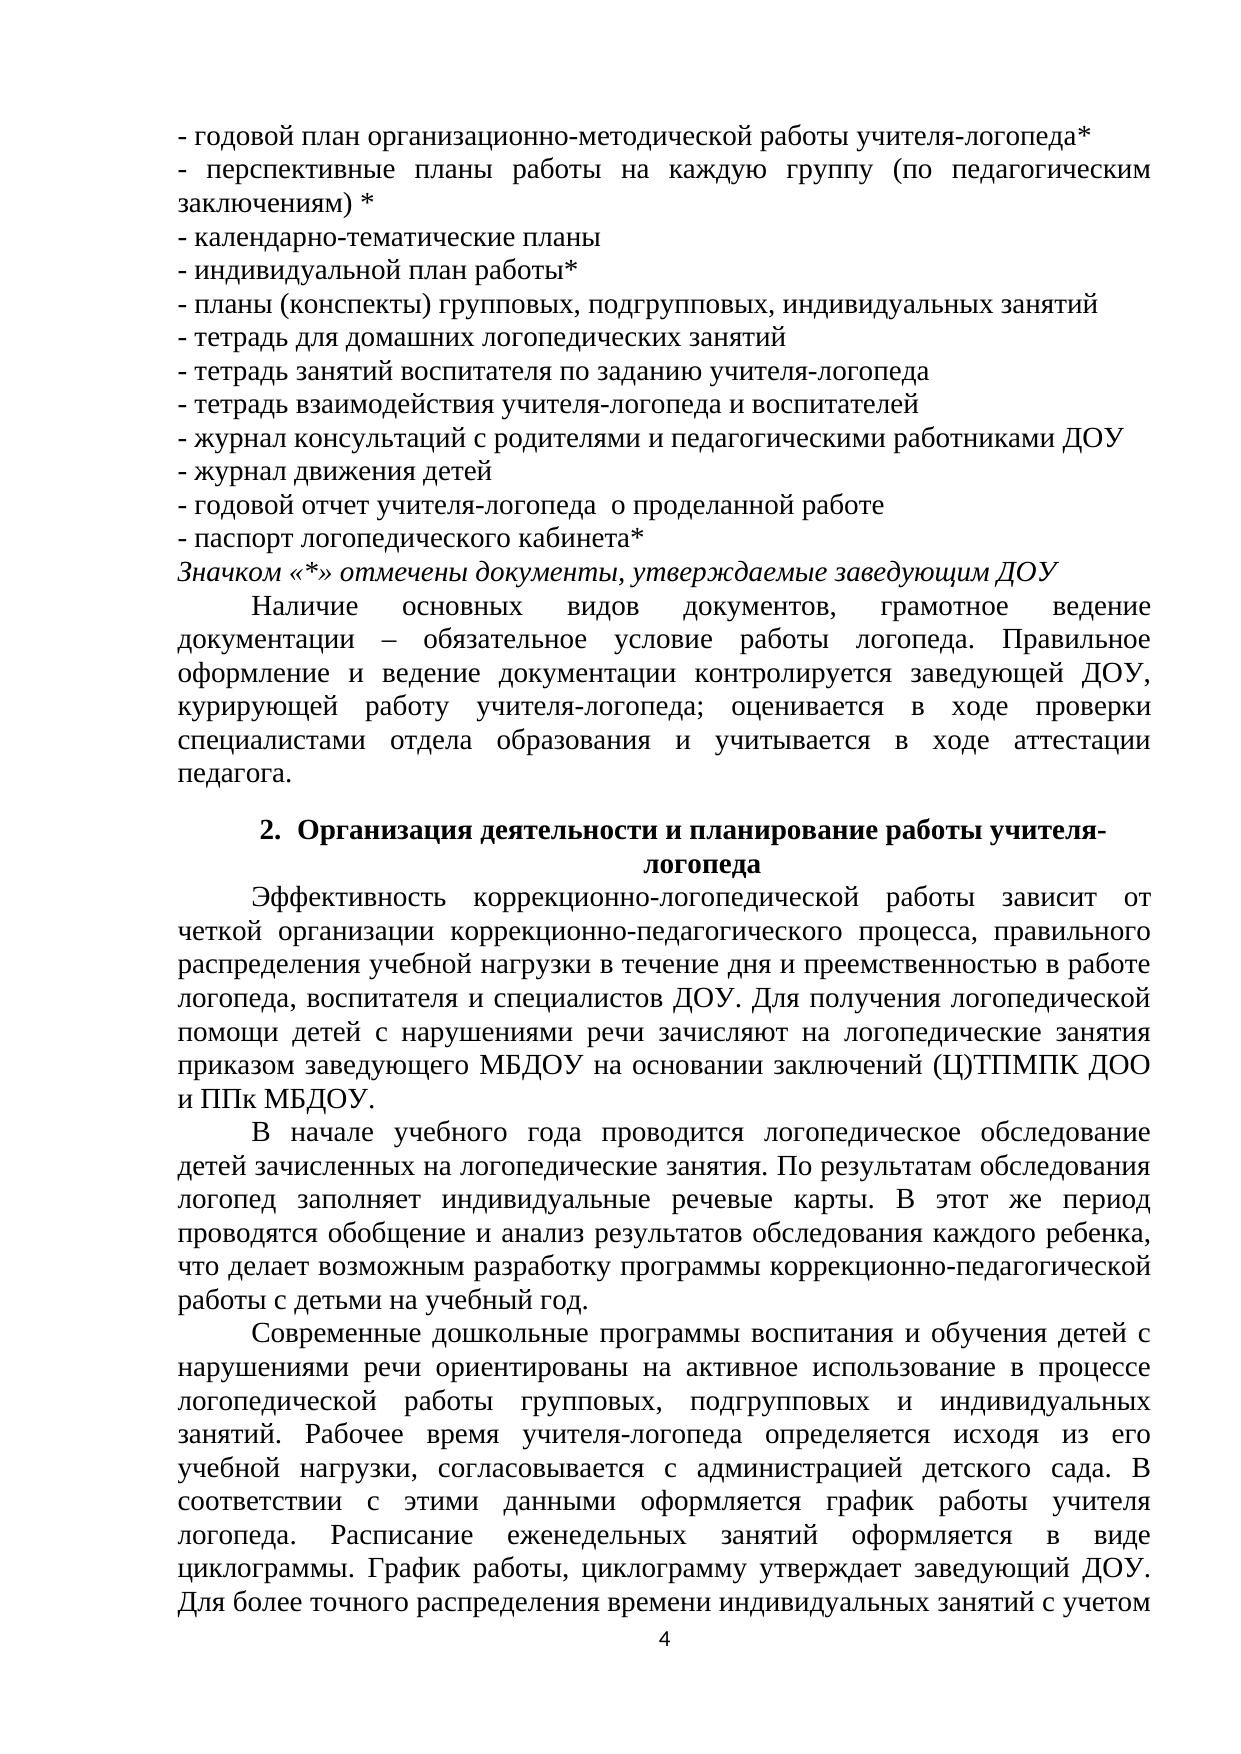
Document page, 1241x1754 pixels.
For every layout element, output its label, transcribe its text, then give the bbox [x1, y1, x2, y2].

text - индивидуальной план работы* [177, 252, 1152, 286]
text - тетрадь занятий воспитателя по заданию учителя-логопеда [177, 353, 1152, 386]
text Эффективность коррекционно-логопедической работы зависит от четкой организации коррекционно-педагогического процесса, правильного распределения учебной нагрузки в течение дня и преемственностью в работе логопеда, воспитателя и специалистов ДОУ. Для получения логопедической помощи детей с нарушениями речи зачисляют на логопедические занятия приказом заведующего МБДОУ на основании заключений (Ц)ТПМПК ДОО и ППк МБДОУ. [177, 879, 1152, 1114]
text - перспективные планы работы на каждую группу (по педагогическим заключениям) * [177, 152, 1152, 219]
text - тетрадь для домашних логопедических занятий [177, 319, 1152, 353]
text - журнал движения детей [177, 453, 1152, 487]
text - журнал консультаций с родителями и педагогическими работниками ДОУ [177, 420, 1152, 453]
text В начале учебного года проводится логопедическое обследование детей зачисленных на логопедические занятия. По результатам обследования логопед заполняет индивидуальные речевые карты. В этот же период проводятся обобщение и анализ результатов обследования каждого ребенка, что делает возможным разработку программы коррекционно-педагогической работы с детьми на учебный год. [177, 1114, 1152, 1316]
text - тетрадь взаимодействия учителя-логопеда и воспитателей [177, 386, 1152, 420]
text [177, 1316, 1152, 1617]
text Наличие основных видов документов, грамотное ведение документации – обязательное условие работы логопеда. Правильное оформление и ведение документации контролируется заведующей ДОУ, курирующей работу учителя-логопеда; оценивается в ходе проверки специалистами отдела образования и учитывается в ходе аттестации педагога. [177, 588, 1152, 789]
text - годовой план организационно-методической работы учителя-логопеда* [177, 118, 1152, 152]
text - годовой отчет учителя-логопеда о проделанной работе [177, 487, 1152, 521]
list Организация деятельности и планирование работы учителя-логопеда [215, 812, 1152, 879]
text - паспорт логопедического кабинета* [177, 521, 1152, 554]
text - календарно-тематические планы [177, 219, 1152, 252]
text - планы (конспекты) групповых, подгрупповых, индивидуальных занятий [177, 286, 1152, 319]
text Значком «*» отмечены документы, утверждаемые заведующим ДОУ [177, 554, 1152, 588]
